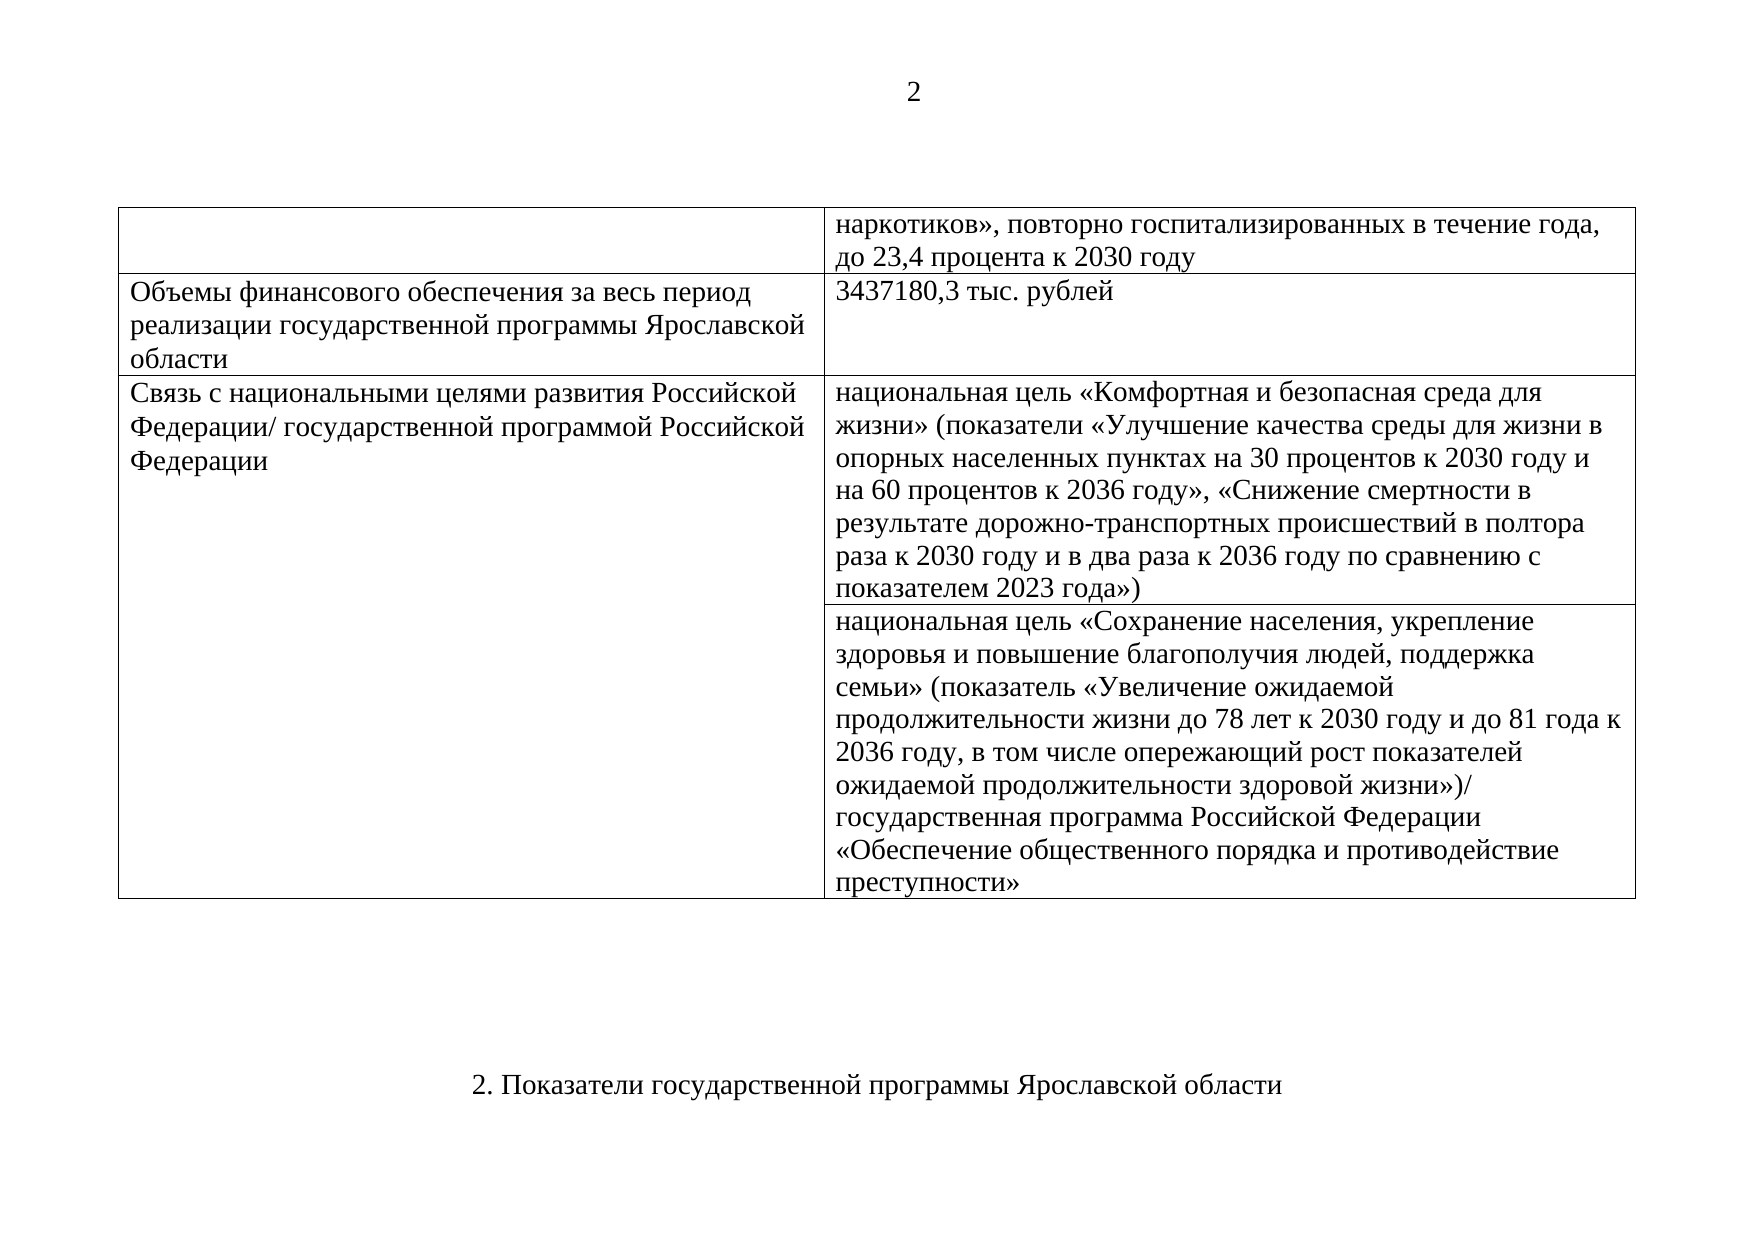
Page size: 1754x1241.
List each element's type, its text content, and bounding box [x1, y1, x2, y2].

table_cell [825, 208, 1635, 273]
text 2. Показатели государственной программы Ярославской области [118, 1067, 1636, 1100]
table_cell национальная цель «Комфортная и безопасная среда для жизни» (показатели «Улучшение качества среды для жизни в опорных населенных пунктах на 30 процентов к 2030 году и на 60 процентов к 2036 году», «Снижение смертности в результате дорожно-транспортных происшествий в полтора раза к 2030 году и в два раза к 2036 году по сравнению с показателем 2023 года») [825, 376, 1635, 604]
table_cell Объемы финансового обеспечения за весь период реализации государственной программы Ярославской области [119, 274, 824, 374]
table_cell Связь с национальными целями развития Российской Федерации/ государственной программой Российской Федерации [119, 376, 824, 898]
table_cell 3437180,3 тыс. рублей [825, 274, 1635, 374]
table_cell национальная цель «Сохранение населения, укрепление здоровья и повышение благополучия людей, поддержка семьи» (показатель «Увеличение ожидаемой продолжительности жизни до 78 лет к 2030 году и до 81 года к 2036 году, в том числе опережающий рост показателей ожидаемой продолжительности здоровой жизни»)/ государственная программа Российской Федерации «Обеспечение общественного порядка и противодействие преступности» [825, 605, 1635, 898]
